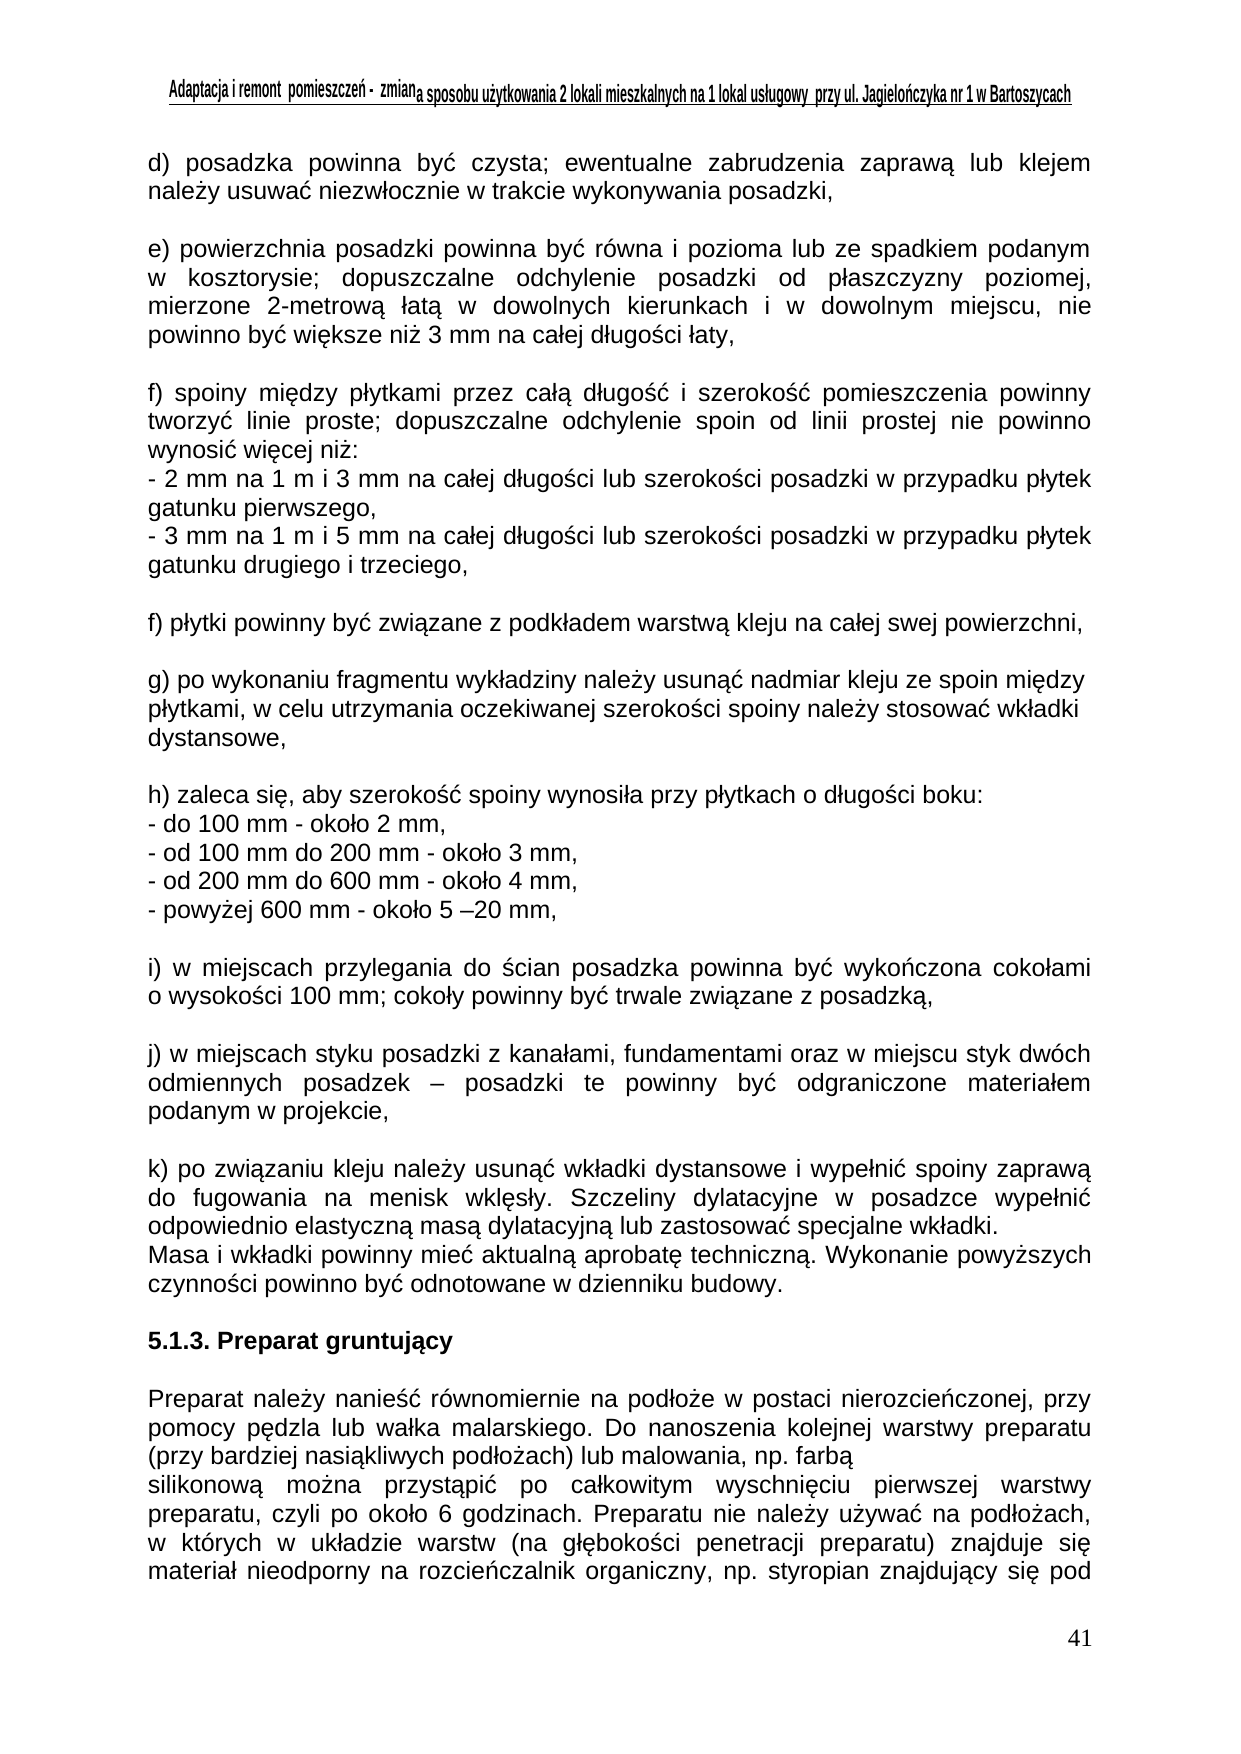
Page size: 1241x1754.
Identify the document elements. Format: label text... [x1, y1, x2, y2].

text i) w miejscach przylegania do ścian posadzka powinna być wykończona cokołami o wysokości 100 mm; cokoły powinny być trwale związane z posadzką, [148, 953, 1093, 1010]
text f) płytki powinny być związane z podkładem warstwą kleju na całej swej powierzchni, [148, 608, 1093, 636]
text - od 100 mm do 200 mm - około 3 mm, [148, 838, 1093, 866]
text - 2 mm na 1 m i 3 mm na całej długości lub szerokości posadzki w przypadku płytek gatunku pierwszego, [148, 464, 1093, 521]
text - od 200 mm do 600 mm - około 4 mm, [148, 866, 1093, 895]
text f) spoiny między płytkami przez całą długość i szerokość pomieszczenia powinny tworzyć linie proste; dopuszczalne odchylenie spoin od linii prostej nie powinno wynosić więcej niż: [148, 378, 1093, 464]
text 5.1.3. Preparat gruntujący [148, 1326, 1093, 1355]
text j) w miejscach styku posadzki z kanałami, fundamentami oraz w miejscu styk dwóch odmiennych posadzek – posadzki te powinny być odgraniczone materiałem podanym w projekcie, [148, 1039, 1093, 1125]
text k) po związaniu kleju należy usunąć wkładki dystansowe i wypełnić spoiny zaprawą do fugowania na menisk wklęsły. Szczeliny dylatacyjne w posadzce wypełnić odpowiednio elastyczną masą dylatacyjną lub zastosować specjalne wkładki. [148, 1154, 1093, 1240]
text h) zaleca się, aby szerokość spoiny wynosiła przy płytkach o długości boku: [148, 780, 1093, 809]
text Preparat należy nanieść równomiernie na podłoże w postaci nierozcieńczonej, przy pomocy pędzla lub wałka malarskiego. Do nanoszenia kolejnej warstwy preparatu (przy bardziej nasiąkliwych podłożach) lub malowania, np. farbą [148, 1384, 1093, 1470]
text - do 100 mm - około 2 mm, [148, 809, 1093, 838]
text e) powierzchnia posadzki powinna być równa i pozioma lub ze spadkiem podanym w kosztorysie; dopuszczalne odchylenie posadzki od płaszczyzny poziomej, mierzone 2-metrową łatą w dowolnych kierunkach i w dowolnym miejscu, nie powinno być większe niż 3 mm na całej długości łaty, [148, 234, 1093, 349]
text d) posadzka powinna być czysta; ewentualne zabrudzenia zaprawą lub klejem należy usuwać niezwłocznie w trakcie wykonywania posadzki, [148, 148, 1093, 205]
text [148, 1470, 1093, 1585]
text g) po wykonaniu fragmentu wykładziny należy usunąć nadmiar kleju ze spoin między płytkami, w celu utrzymania oczekiwanej szerokości spoiny należy stosować wkładki dystansowe, [148, 665, 1093, 751]
text - powyżej 600 mm - około 5 –20 mm, [148, 895, 1093, 924]
text Masa i wkładki powinny mieć aktualną aprobatę techniczną. Wykonanie powyższych czynności powinno być odnotowane w dzienniku budowy. [148, 1240, 1093, 1298]
text - 3 mm na 1 m i 5 mm na całej długości lub szerokości posadzki w przypadku płytek gatunku drugiego i trzeciego, [148, 521, 1093, 579]
